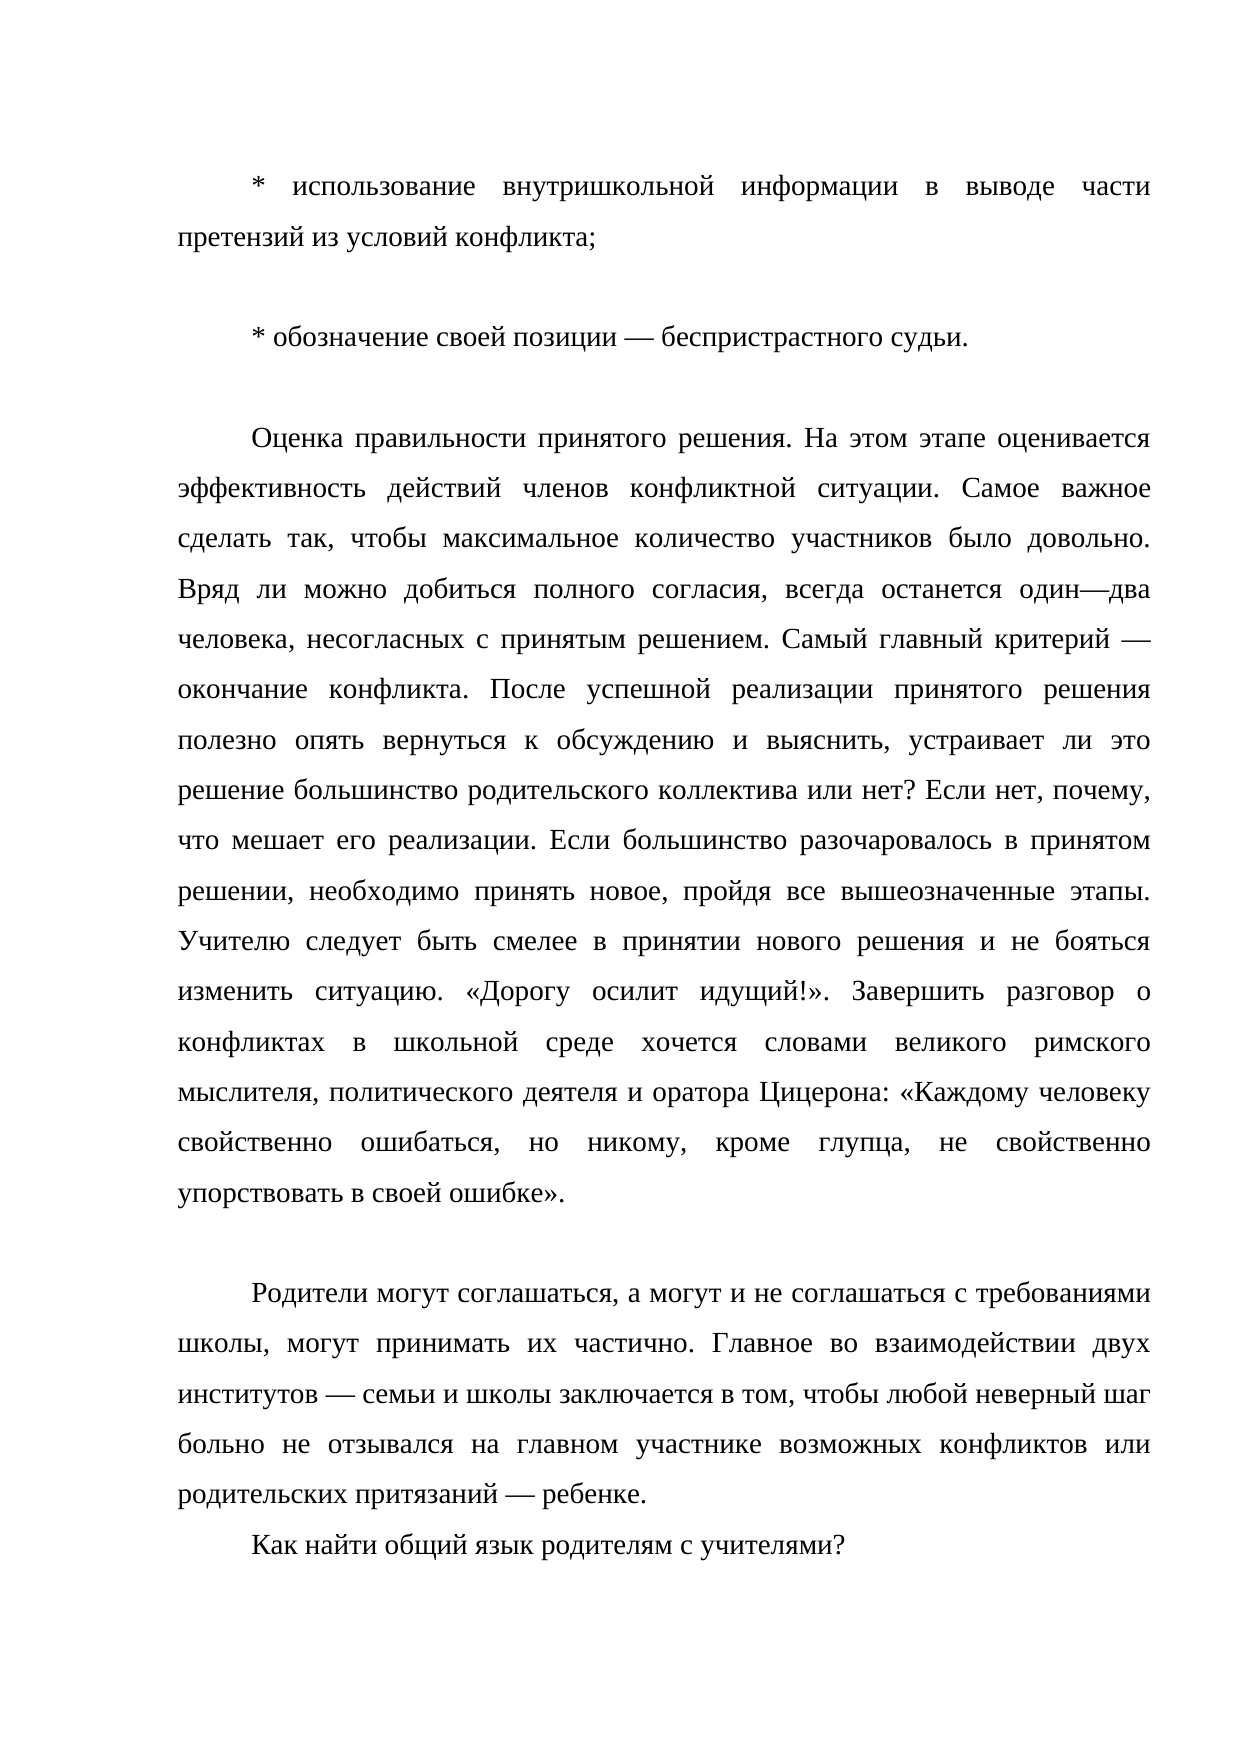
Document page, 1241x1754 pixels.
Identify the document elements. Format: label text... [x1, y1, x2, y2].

text Оценка правильности принятого решения. На этом этапе оценивается эффективность действий членов конфликтной ситуации. Самое важное сделать так, чтобы максимальное количество участников было довольно. Вряд ли можно добиться полного согласия, всегда останется один—два человека, несогласных с принятым решением. Самый главный критерий — окончание конфликта. После успешной реализации принятого решения полезно опять вернуться к обсуждению и выяснить, устраивает ли это решение большинство родительского коллектива или нет? Если нет, почему, что мешает его реализации. Если большинство разочаровалось в принятом решении, необходимо принять новое, пройдя все вышеозначенные этапы. Учителю следует быть смелее в принятии нового решения и не бояться изменить ситуацию. «Дорогу осилит идущий!». Завершить разговор о конфликтах в школьной среде хочется словами великого римского мыслителя, политического деятеля и оратора Цицерона: «Каждому человеку свойственно ошибаться, но никому, кроме глупца, не свойственно упорствовать в своей ошибке». [177, 420, 1152, 1208]
text * использование внутришкольной информации в выводе части претензий из условий конфликта; [177, 168, 1152, 252]
text Как найти общий язык родителям с учителями? [177, 1527, 1152, 1560]
text * обозначение своей позиции — беспристрастного судьи. [177, 319, 1152, 353]
text Родители могут соглашаться, а могут и не соглашаться с требованиями школы, могут принимать их частично. Главное во взаимодействии двух институтов — семьи и школы заключается в том, чтобы любой неверный шаг больно не отзывался на главном участнике возможных конфликтов или родительских притязаний — ребенке. [177, 1275, 1152, 1510]
